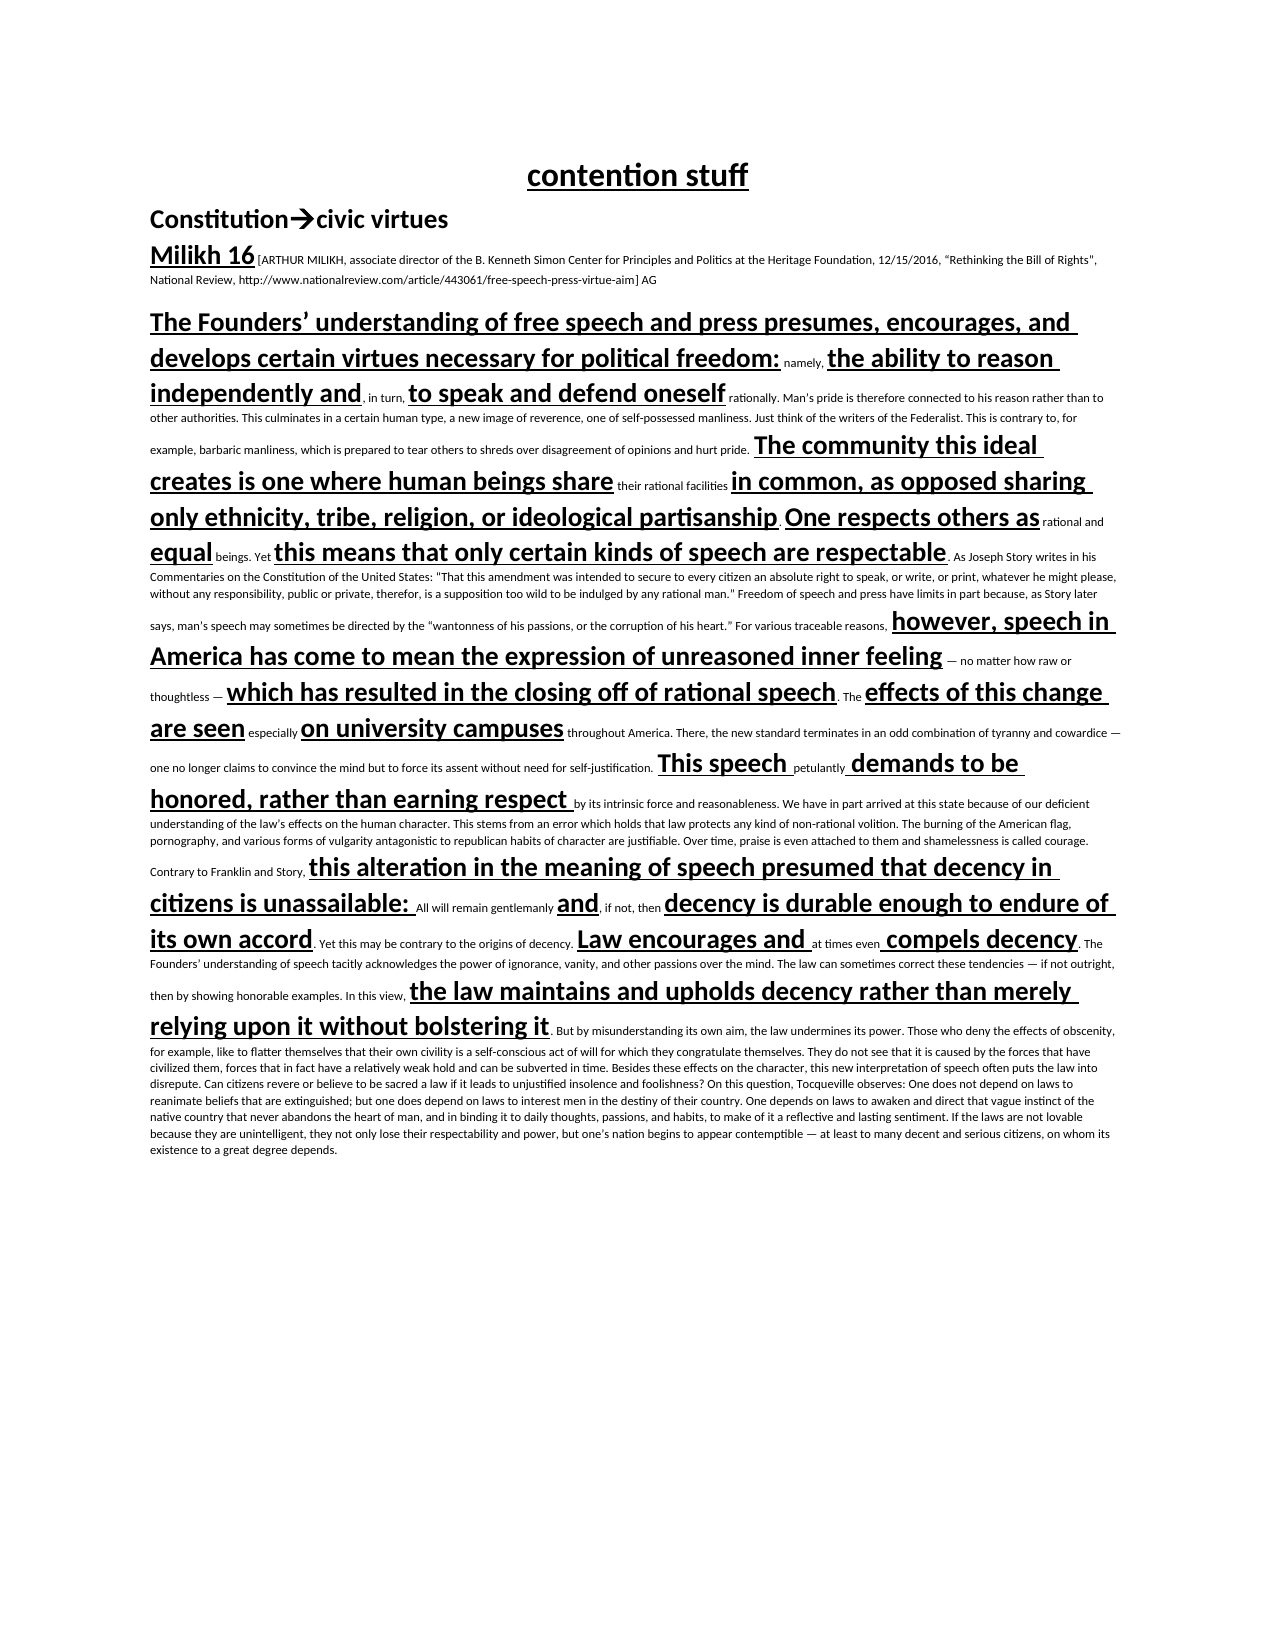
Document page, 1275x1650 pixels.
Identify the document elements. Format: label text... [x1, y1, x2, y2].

text Milikh 16 [ARTHUR MILIKH, associate director of the B. Kenneth Simon Center for Principles and Politics at the Heritage Foundation, 12/15/2016, “Rethinking the Bill of Rights”, National Review, http://www.nationalreview.com/article/443061/free-speech-press-virtue-aim] AG [150, 238, 1125, 287]
subtitle contention stuff [150, 154, 1125, 195]
text The Founders’ understanding of free speech and press presumes, encourages, and develops certain virtues necessary for political freedom: namely, the ability to reason independently and, in turn, to speak and defend oneself rationally. Man’s pride is therefore connected to his reason rather than to other authorities. This culminates in a certain human type, a new image of reverence, one of self-possessed manliness. Just think of the writers of the Federalist. This is contrary to, for example, barbaric manliness, which is prepared to tear others to shreds over disagreement of opinions and hurt pride. The community this ideal creates is one where human beings share their rational facilities in common, as opposed sharing only ethnicity, tribe, religion, or ideological partisanship. One respects others as rational and equal beings. Yet this means that only certain kinds of speech are respectable. As Joseph Story writes in his Commentaries on the Constitution of the United States: “That this amendment was intended to secure to every citizen an absolute right to speak, or write, or print, whatever he might please, without any responsibility, public or private, therefor, is a supposition too wild to be indulged by any rational man.” Freedom of speech and press have limits in part because, as Story later says, man’s speech may sometimes be directed by the “wantonness of his passions, or the corruption of his heart.” For various traceable reasons, however, speech in America has come to mean the expression of unreasoned inner feeling — no matter how raw or thoughtless — which has resulted in the closing off of rational speech. The effects of this change are seen especially on university campuses throughout America. There, the new standard terminates in an odd combination of tyranny and cowardice — one no longer claims to convince the mind but to force its assent without need for self-justification. This speech petulantly demands to be honored, rather than earning respect by its intrinsic force and reasonableness. We have in part arrived at this state because of our deficient understanding of the law’s effects on the human character. This stems from an error which holds that law protects any kind of non-rational volition. The burning of the American flag, pornography, and various forms of vulgarity antagonistic to republican habits of character are justifiable. Over time, praise is even attached to them and shamelessness is called courage. Contrary to Franklin and Story, this alteration in the meaning of speech presumed that decency in citizens is unassailable: All will remain gentlemanly and, if not, then decency is durable enough to endure of its own accord. Yet this may be contrary to the origins of decency. Law encourages and at times even compels decency. The Founders’ understanding of speech tacitly acknowledges the power of ignorance, vanity, and other passions over the mind. The law can sometimes correct these tendencies — if not outright, then by showing honorable examples. In this view, the law maintains and upholds decency rather than merely relying upon it without bolstering it. But by misunderstanding its own aim, the law undermines its power. Those who deny the effects of obscenity, for example, like to flatter themselves that their own civility is a self-conscious act of will for which they congratulate themselves. They do not see that it is caused by the forces that have civilized them, forces that in fact have a relatively weak hold and can be subverted in time. Besides these effects on the character, this new interpretation of speech often puts the law into disrepute. Can citizens revere or believe to be sacred a law if it leads to unjustified insolence and foolishness? On this question, Tocqueville observes: One does not depend on laws to reanimate beliefs that are extinguished; but one does depend on laws to interest men in the destiny of their country. One depends on laws to awaken and direct that vague instinct of the native country that never abandons the heart of man, and in binding it to daily thoughts, passions, and habits, to make of it a reflective and lasting sentiment. If the laws are not lovable because they are unintelligent, they not only lose their respectability and power, but one’s nation begins to appear contemptible — at least to many decent and serious citizens, on whom its existence to a great degree depends. [150, 305, 1125, 1158]
subtitle Constitutioncivic virtues [150, 202, 1125, 235]
